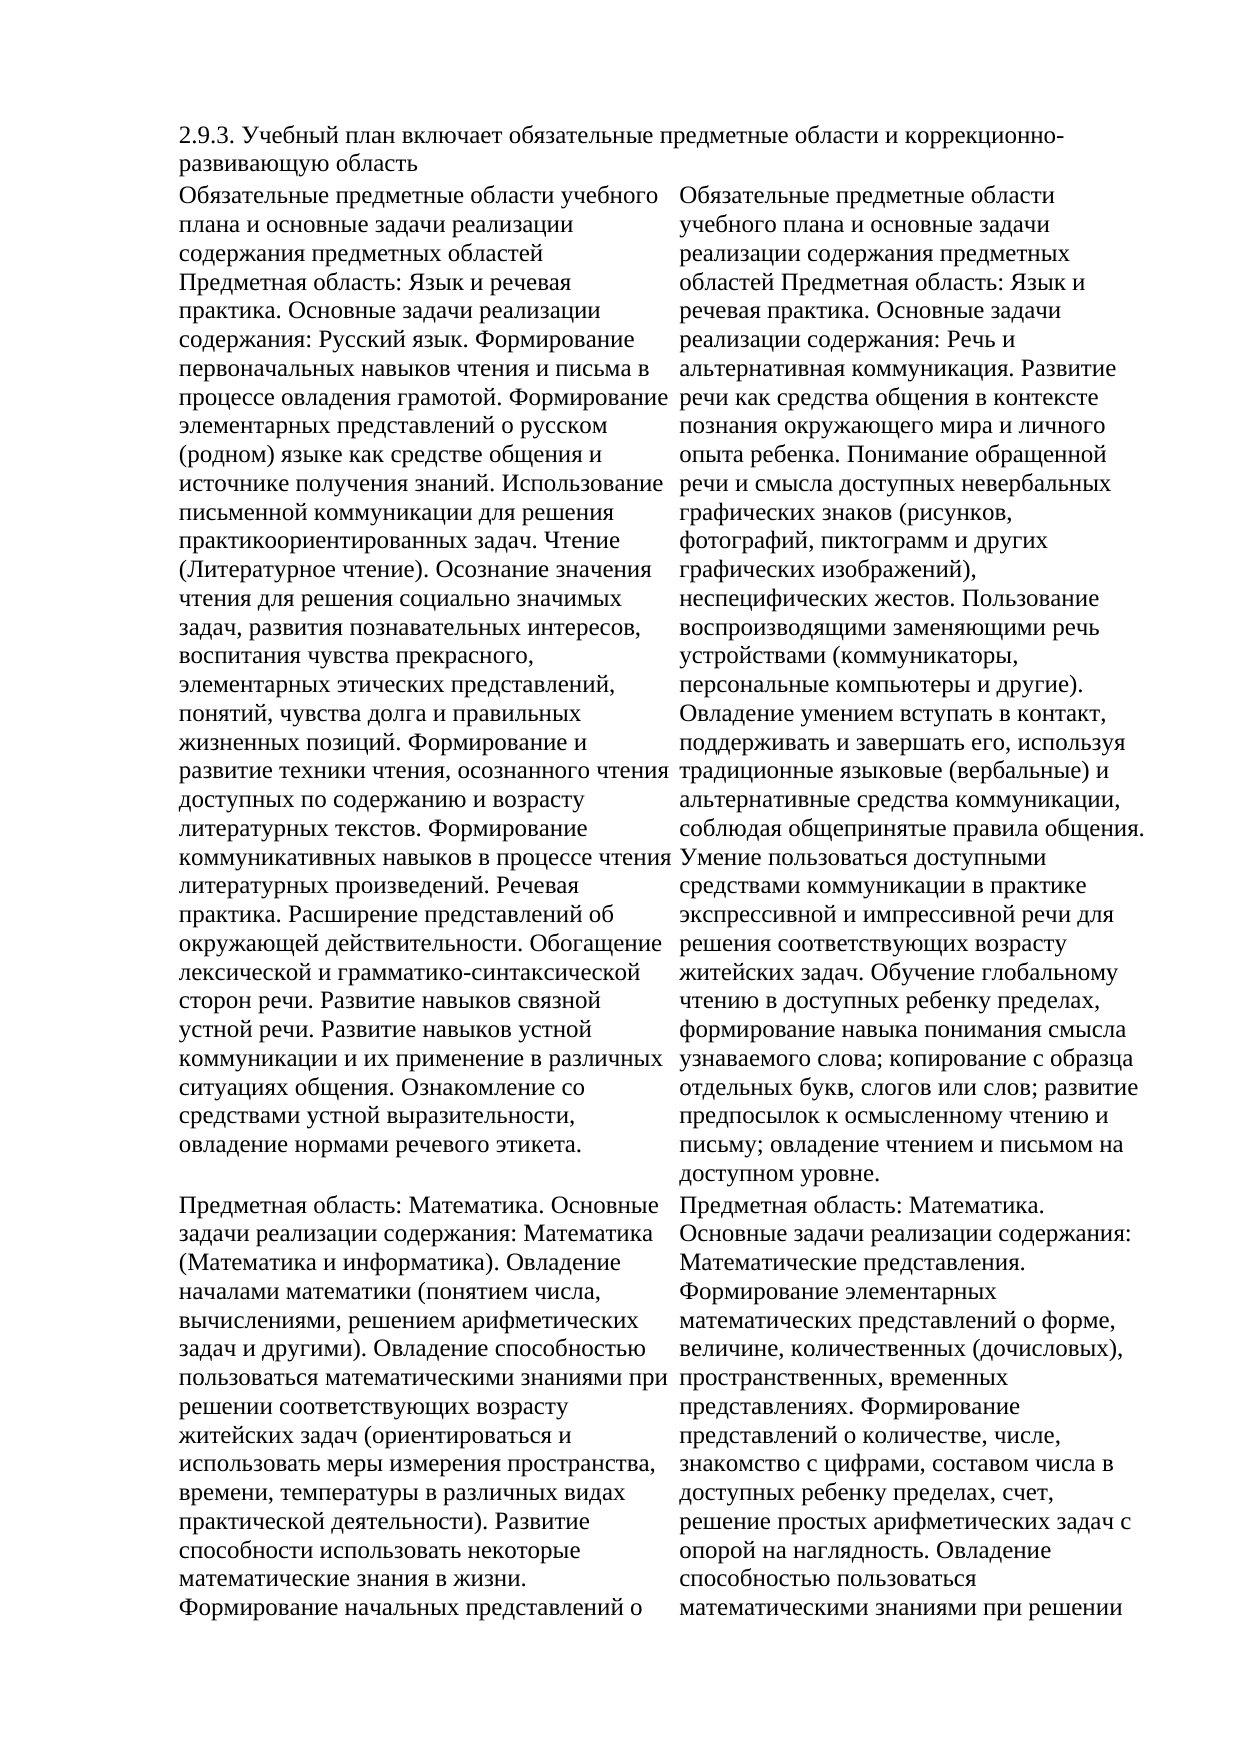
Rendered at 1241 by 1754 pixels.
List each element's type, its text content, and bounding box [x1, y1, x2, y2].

table_cell Обязательные предметные области учебного плана и основные задачи реализации содержания предметных областей Предметная область: Язык и речевая практика. Основные задачи реализации содержания: Речь и альтернативная коммуникация. Развитие речи как средства общения в контексте познания окружающего мира и личного опыта ребенка. Понимание обращенной речи и смысла доступных невербальных графических знаков (рисунков, фотографий, пиктограмм и других графических изображений), неспецифических жестов. Пользование воспроизводящими заменяющими речь устройствами (коммуникаторы, персональные компьютеры и другие). Овладение умением вступать в контакт, поддерживать и завершать его, используя традиционные языковые (вербальные) и альтернативные средства коммуникации, соблюдая общепринятые правила общения. Умение пользоваться доступными средствами коммуникации в практике экспрессивной и импрессивной речи для решения соответствующих возрасту житейских задач. Обучение глобальному чтению в доступных ребенку пределах, формирование навыка понимания смысла узнаваемого слова; копирование с образца отдельных букв, слогов или слов; развитие предпосылок к осмысленному чтению и письму; овладение чтением и письмом на доступном уровне. [678, 179, 1152, 1188]
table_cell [177, 1188, 678, 1622]
table_cell Обязательные предметные области учебного плана и основные задачи реализации содержания предметных областей Предметная область: Язык и речевая практика. Основные задачи реализации содержания: Русский язык. Формирование первоначальных навыков чтения и письма в процессе овладения грамотой. Формирование элементарных представлений о русском (родном) языке как средстве общения и источнике получения знаний. Использование письменной коммуникации для решения практикоориентированных задач. Чтение (Литературное чтение). Осознание значения чтения для решения социально значимых задач, развития познавательных интересов, воспитания чувства прекрасного, элементарных этических представлений, понятий, чувства долга и правильных жизненных позиций. Формирование и развитие техники чтения, осознанного чтения доступных по содержанию и возрасту литературных текстов. Формирование коммуникативных навыков в процессе чтения литературных произведений. Речевая практика. Расширение представлений об окружающей действительности. Обогащение лексической и грамматико-синтаксической сторон речи. Развитие навыков связной устной речи. Развитие навыков устной коммуникации и их применение в различных ситуациях общения. Ознакомление со средствами устной выразительности, овладение нормами речевого этикета. [177, 179, 678, 1188]
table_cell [678, 1188, 1152, 1622]
table_cell 2.9.3. Учебный план включает обязательные предметные области и коррекционно-развивающую область [177, 118, 1152, 179]
